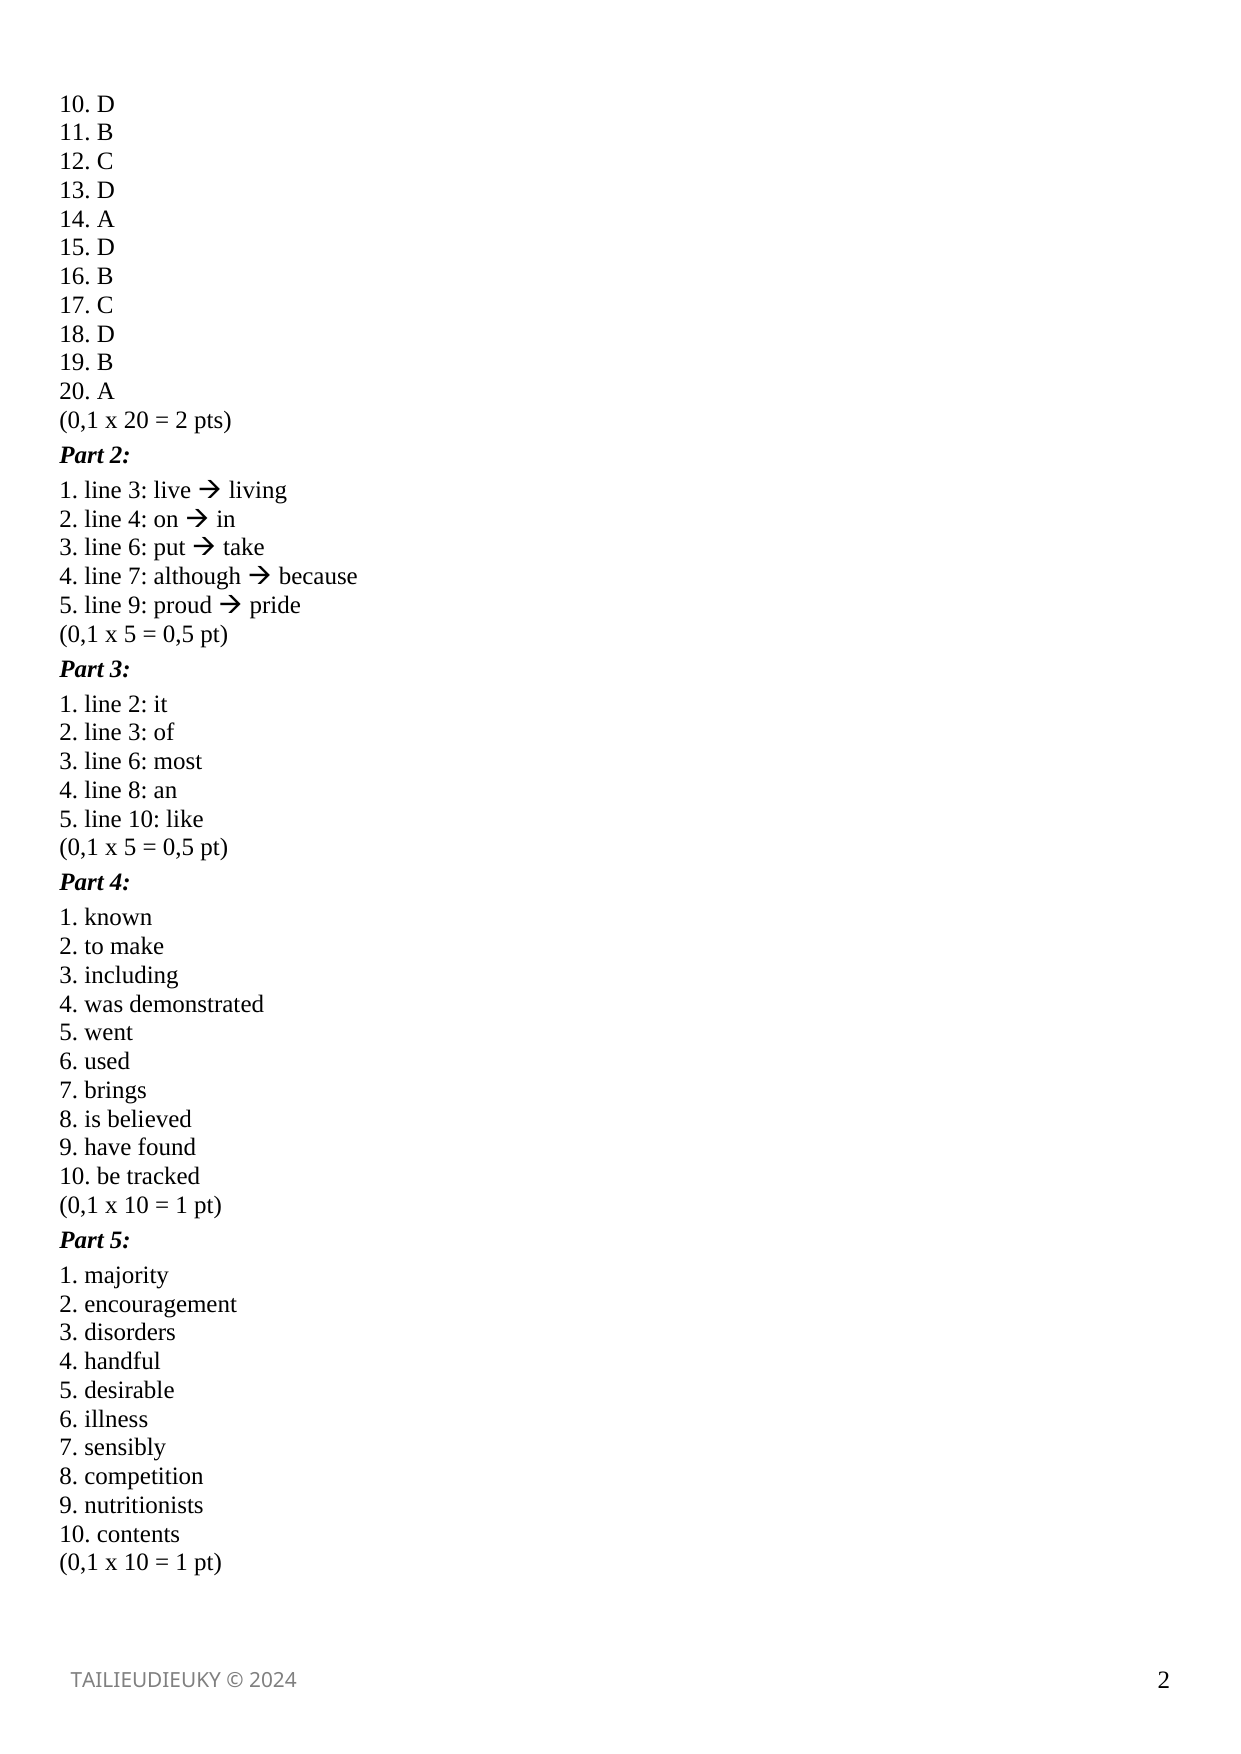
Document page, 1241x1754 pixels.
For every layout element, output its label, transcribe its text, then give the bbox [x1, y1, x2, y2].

text 16. B [59, 261, 1181, 290]
subtitle Part 2: [59, 440, 1181, 469]
text 5. line 10: like [59, 804, 1181, 832]
text 4. line 7: although because [59, 561, 1181, 590]
text 4. line 8: an [59, 775, 1181, 804]
text 14. A [59, 204, 1181, 232]
text 6. used [59, 1046, 1181, 1075]
text 1. majority [59, 1260, 1181, 1289]
text 17. C [59, 290, 1181, 319]
text 5. line 9: proud pride [59, 590, 1181, 619]
text 10. contents [59, 1519, 1181, 1547]
text 11. B [59, 117, 1181, 146]
text 4. handful [59, 1346, 1181, 1375]
text (0,1 x 5 = 0,5 pt) [59, 619, 1181, 647]
text 7. brings [59, 1075, 1181, 1104]
text 2. encouragement [59, 1289, 1181, 1317]
text 2. line 3: of [59, 717, 1181, 746]
subtitle Part 4: [59, 867, 1181, 896]
text 5. desirable [59, 1375, 1181, 1404]
text 12. C [59, 146, 1181, 175]
text 8. is believed [59, 1104, 1181, 1132]
text 18. D [59, 319, 1181, 347]
text 1. known [59, 902, 1181, 931]
text (0,1 x 10 = 1 pt) [59, 1547, 1181, 1576]
text 2. to make [59, 931, 1181, 960]
text 15. D [59, 232, 1181, 261]
text 3. disorders [59, 1317, 1181, 1346]
text 1. line 3: live living [59, 475, 1181, 504]
text 10. D [59, 89, 1181, 117]
text 3. line 6: most [59, 746, 1181, 775]
subtitle Part 5: [59, 1225, 1181, 1254]
text 13. D [59, 175, 1181, 204]
text 6. illness [59, 1404, 1181, 1432]
text 9. nutritionists [59, 1490, 1181, 1519]
text 4. was demonstrated [59, 989, 1181, 1017]
text 2. line 4: on in [59, 504, 1181, 532]
text 1. line 2: it [59, 689, 1181, 717]
text 19. B [59, 347, 1181, 376]
text 7. sensibly [59, 1432, 1181, 1461]
text 5. went [59, 1017, 1181, 1046]
text (0,1 x 5 = 0,5 pt) [59, 832, 1181, 861]
subtitle Part 3: [59, 654, 1181, 682]
text (0,1 x 20 = 2 pts) [59, 405, 1181, 434]
text 3. including [59, 960, 1181, 989]
text (0,1 x 10 = 1 pt) [59, 1190, 1181, 1219]
text 10. be tracked [59, 1161, 1181, 1190]
text 9. have found [59, 1132, 1181, 1161]
text 20. A [59, 376, 1181, 405]
text 3. line 6: put take [59, 532, 1181, 561]
text 8. competition [59, 1461, 1181, 1490]
